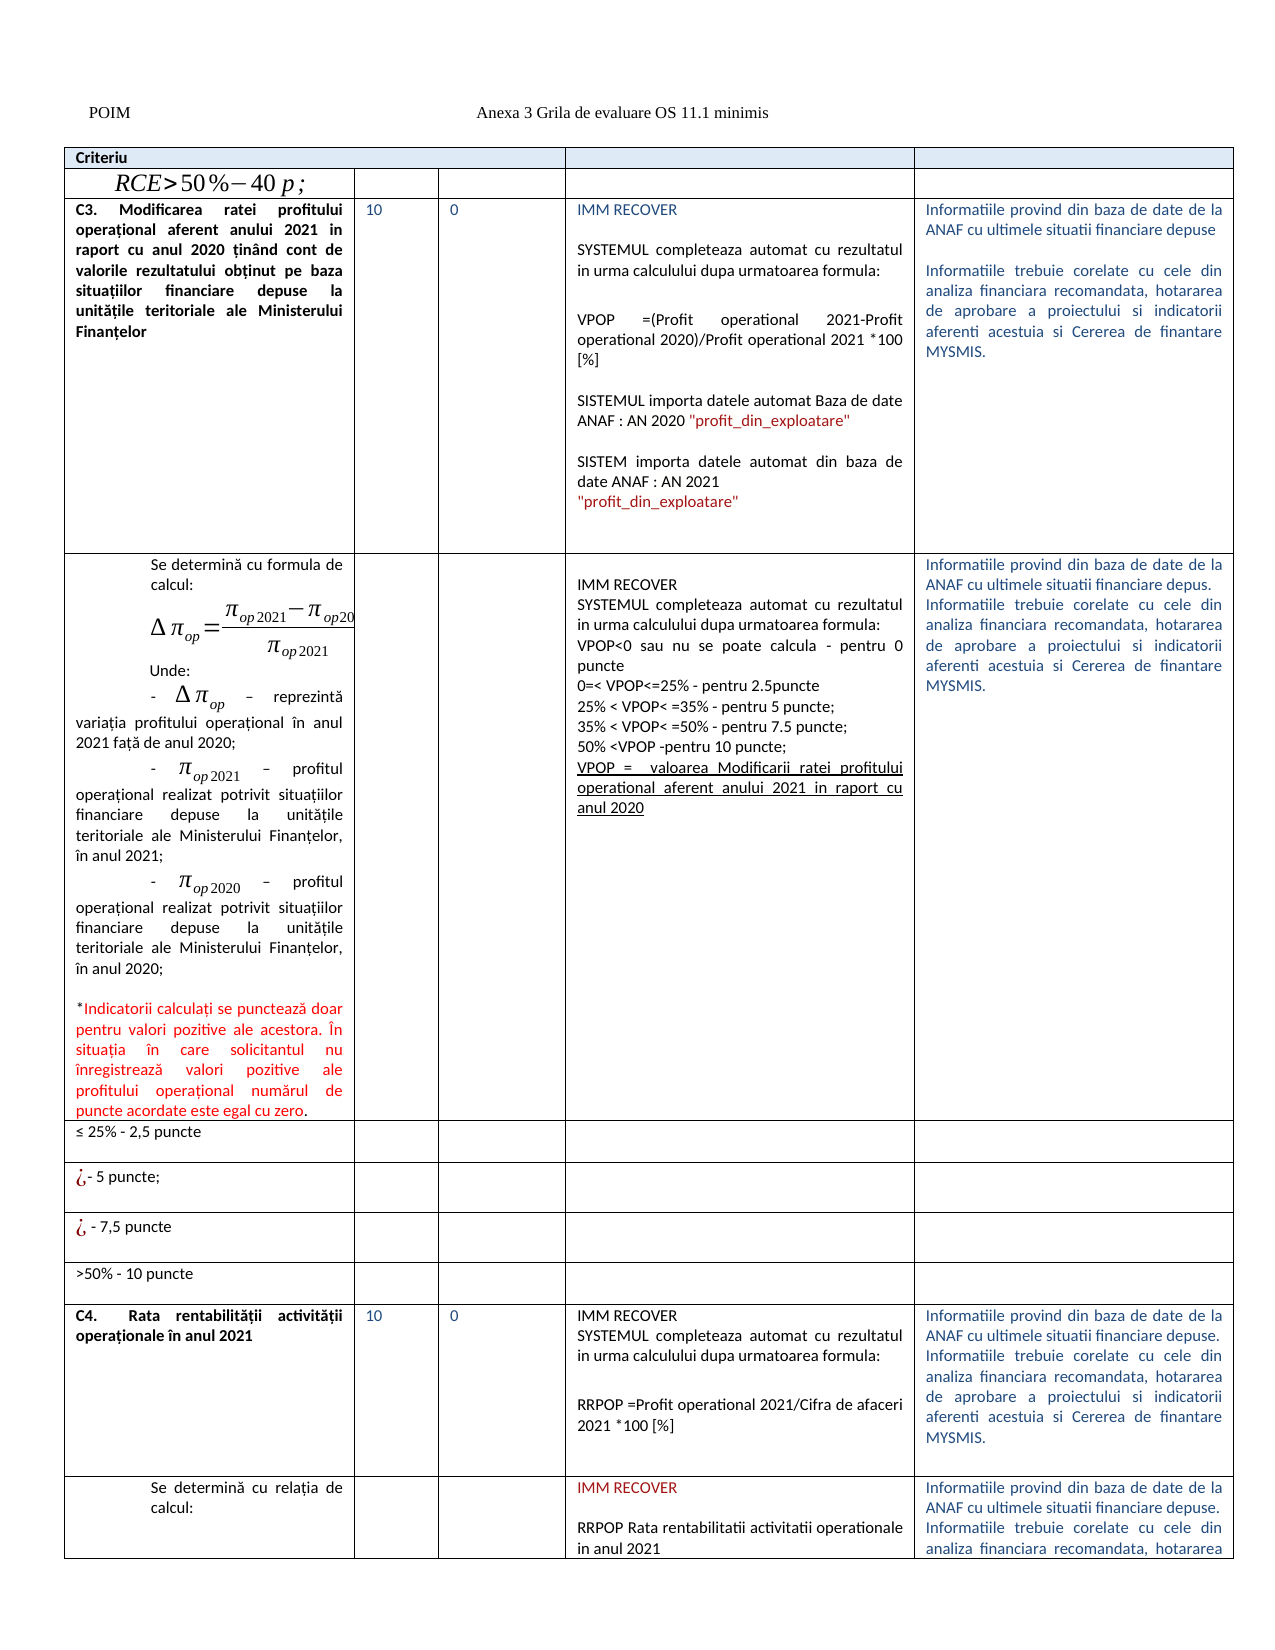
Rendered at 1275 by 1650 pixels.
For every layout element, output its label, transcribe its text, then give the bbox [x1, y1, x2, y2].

table_cell IMM RECOVER SYSTEMUL completeaza automat cu rezultatul in urma calculului dupa urmatoarea formula: RRPOP =Profit operational 2021/Cifra de afaceri 2021 *100 [%] [566, 1305, 914, 1476]
table_cell >50% - 10 puncte [65, 1263, 354, 1304]
table_cell [915, 1213, 1233, 1262]
table_cell [65, 169, 354, 198]
table_cell [566, 1163, 914, 1212]
table_cell 0 [439, 199, 565, 553]
table_cell - 5 puncte; [65, 1163, 354, 1212]
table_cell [915, 1477, 1233, 1558]
table_cell Informatiile provind din baza de date de la ANAF cu ultimele situatii financiare depus. Informatiile trebuie corelate cu cele din analiza financiara recomandata, hotararea de aprobare a proiectului si indicatorii aferenti acestuia si Cererea de finantare MYSMIS. [915, 554, 1233, 1120]
table_cell [355, 1213, 438, 1262]
table_cell [915, 1121, 1233, 1162]
table_cell [915, 1163, 1233, 1212]
table_cell [355, 1477, 438, 1558]
table_cell [439, 1163, 565, 1212]
table_cell [566, 1213, 914, 1262]
table_cell C4. Rata rentabilității activității operaționale în anul 2021 [65, 1305, 354, 1476]
table_cell [439, 554, 565, 1120]
table_cell [355, 554, 438, 1120]
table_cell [65, 1477, 354, 1558]
table_cell 10 [355, 199, 438, 553]
table_cell [439, 169, 565, 198]
table_cell [566, 1121, 914, 1162]
table_cell [566, 1263, 914, 1304]
table_cell C3. Modificarea ratei profitului operațional aferent anului 2021 in raport cu anul 2020 ținând cont de valorile rezultatului obținut pe baza situațiilor financiare depuse la unitățile teritoriale ale Ministerului Finanțelor [65, 199, 354, 553]
table_cell IMM RECOVER SYSTEMUL completeaza automat cu rezultatul in urma calculului dupa urmatoarea formula: VPOP<0 sau nu se poate calcula - pentru 0 puncte 0=< VPOP<=25% - pentru 2.5puncte 25% < VPOP< =35% - pentru 5 puncte; 35% < VPOP< =50% - pentru 7.5 puncte; 50% <VPOP -pentru 10 puncte; VPOP = valoarea Modificarii ratei profitului operational aferent anului 2021 in raport cu anul 2020 [566, 554, 914, 1120]
table_cell ≤ 25% - 2,5 puncte [65, 1121, 354, 1162]
table_cell Se determină cu formula de calcul: Unde: - – reprezintă variația profitului operațional în anul 2021 față de anul 2020; - – profitul operațional realizat potrivit situațiilor financiare depuse la unitățile teritoriale ale Ministerului Finanțelor, în anul 2021; - – profitul operațional realizat potrivit situațiilor financiare depuse la unitățile teritoriale ale Ministerului Finanțelor, în anul 2020; *Indicatorii calculați se punctează doar pentru valori pozitive ale acestora. În situația în care solicitantul nu înregistrează valori pozitive ale profitului operațional numărul de puncte acordate este egal cu zero. [65, 554, 354, 1120]
table_header [566, 148, 914, 168]
table_cell [355, 1163, 438, 1212]
table_cell [355, 1263, 438, 1304]
table_cell [915, 1263, 1233, 1304]
table_cell Informatiile provind din baza de date de la ANAF cu ultimele situatii financiare depuse Informatiile trebuie corelate cu cele din analiza financiara recomandata, hotararea de aprobare a proiectului si indicatorii aferenti acestuia si Cererea de finantare MYSMIS. [915, 199, 1233, 553]
table_cell [355, 169, 438, 198]
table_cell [566, 1477, 914, 1558]
table_cell IMM RECOVER SYSTEMUL completeaza automat cu rezultatul in urma calculului dupa urmatoarea formula: VPOP =(Profit operational 2021-Profit operational 2020)/Profit operational 2021 *100 [%] SISTEMUL importa datele automat Baza de date ANAF : AN 2020 "profit_din_exploatare" SISTEM importa datele automat din baza de date ANAF : AN 2021 "profit_din_exploatare" [566, 199, 914, 553]
table_cell [439, 1477, 565, 1558]
table_cell [439, 1263, 565, 1304]
table_cell - 7,5 puncte [65, 1213, 354, 1262]
table_cell [915, 169, 1233, 198]
table_cell [439, 1213, 565, 1262]
table_cell [566, 169, 914, 198]
table_header [915, 148, 1233, 168]
table_cell 10 [355, 1305, 438, 1476]
table_cell [355, 1121, 438, 1162]
table_cell [439, 1121, 565, 1162]
table_cell 0 [439, 1305, 565, 1476]
table_header Criteriu [65, 148, 565, 168]
